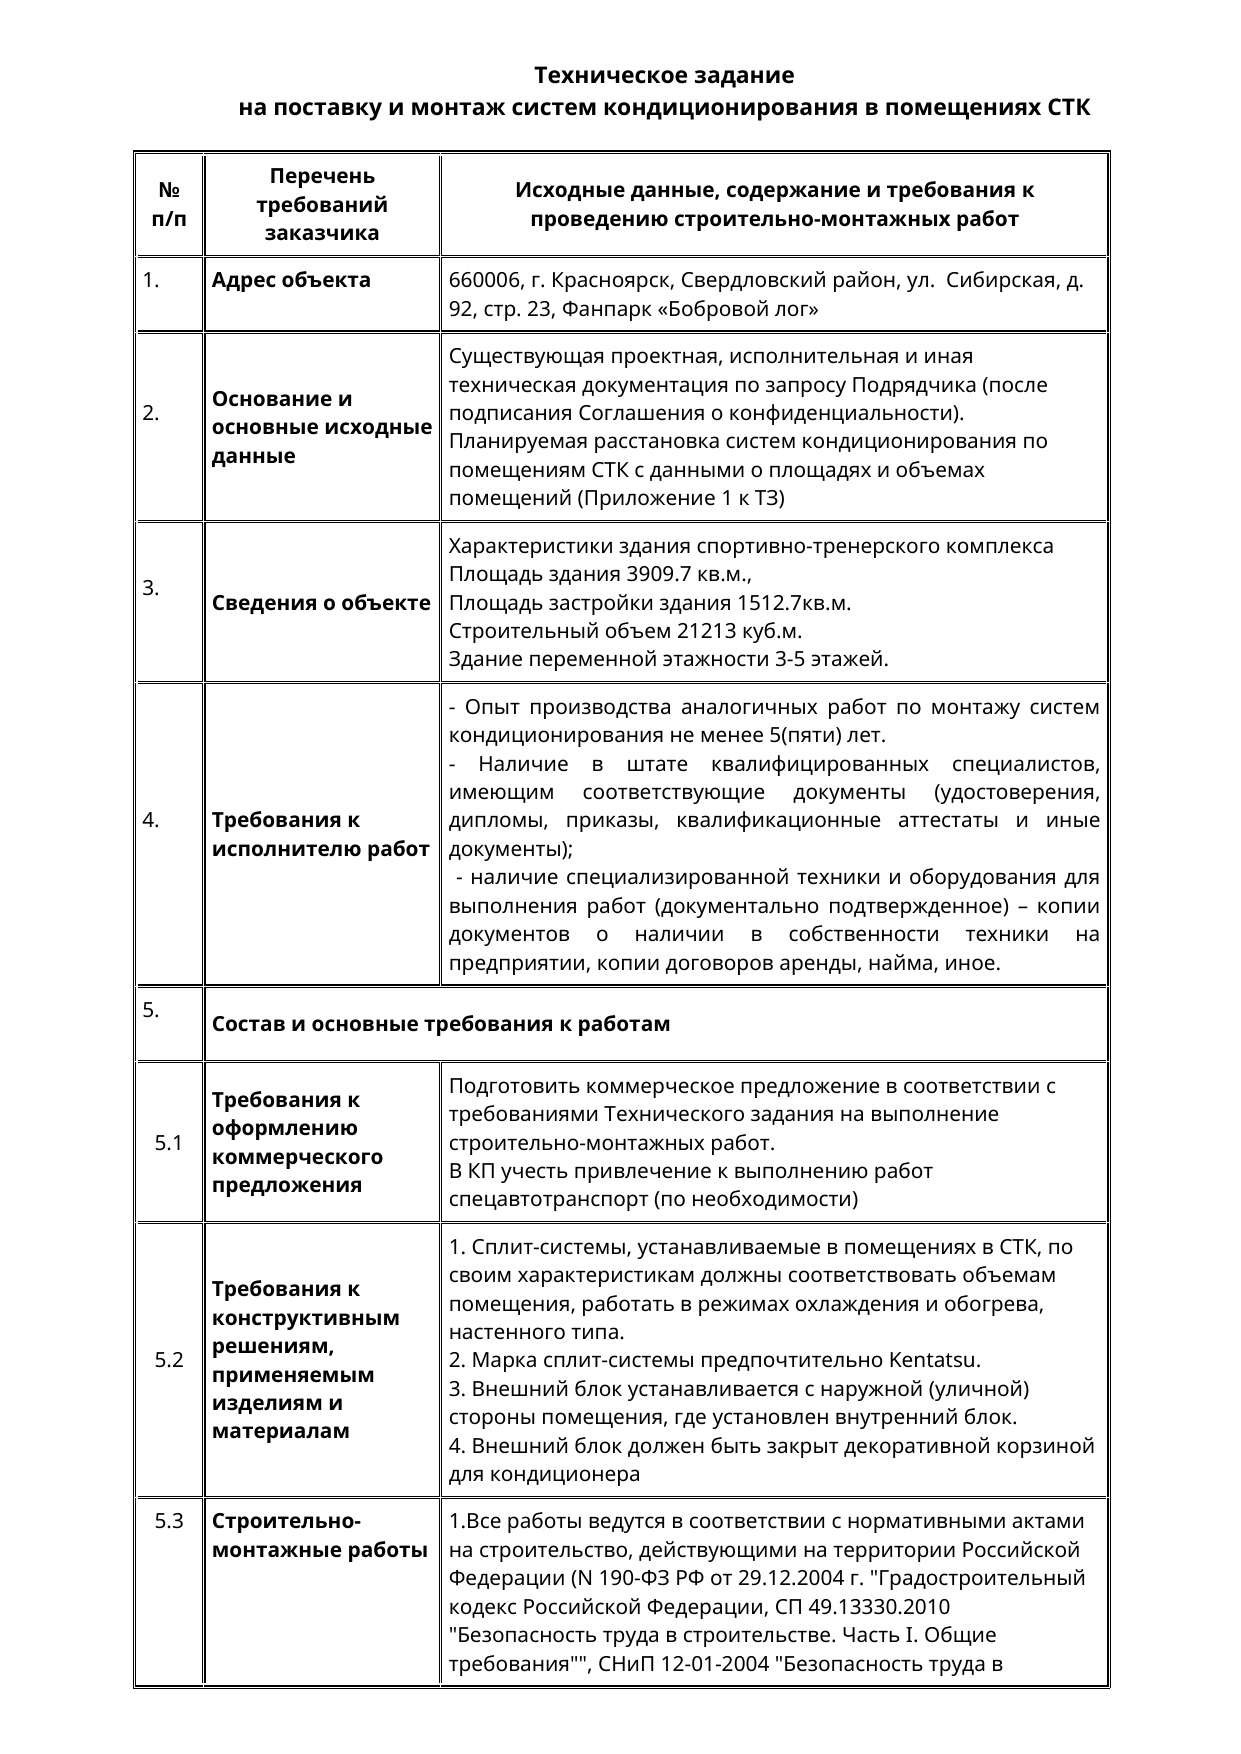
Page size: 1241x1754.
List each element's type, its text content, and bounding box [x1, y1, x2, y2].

table_cell Сведения о объекте [206, 523, 439, 681]
table_cell Подготовить коммерческое предложение в соответствии с требованиями Технического задания на выполнение строительно-монтажных работ. В КП учесть привлечение к выполнению работ спецавтотранспорт (по необходимости) [441, 1060, 1109, 1221]
table_cell 1. Сплит-системы, устанавливаемые в помещениях в СТК, по своим характеристикам должны соответствовать объемам помещения, работать в режимах охлаждения и обогрева, настенного типа. 2. Марка сплит-системы предпочтительно Kentatsu. 3. Внешний блок устанавливается с наружной (уличной) стороны помещения, где установлен внутренний блок. 4. Внешний блок должен быть закрыт декоративной корзиной для кондиционера [441, 1221, 1109, 1496]
table_header № п/п [136, 152, 204, 254]
table_cell [134, 520, 204, 681]
text Техническое задание [177, 59, 1152, 90]
table_cell - Опыт производства аналогичных работ по монтажу систем кондиционирования не менее 5(пяти) лет. - Наличие в штате квалифицированных специалистов, имеющим соответствующие документы (удостоверения, дипломы, приказы, квалификационные аттестаты и иные документы); - наличие специализированной техники и оборудования для выполнения работ (документально подтвержденное) – копии документов о наличии в собственности техники на предприятии, копии договоров аренды, найма, иное. [441, 681, 1109, 984]
table_cell 5.3 [134, 1496, 204, 1685]
text на поставку и монтаж систем кондиционирования в помещениях СТК [177, 90, 1152, 122]
table_cell Строительно-монтажные работы [204, 1499, 441, 1685]
table_cell Адрес объекта [206, 258, 439, 330]
table_cell Состав и основные требования к работам [206, 984, 1108, 1060]
table_cell [136, 255, 202, 330]
table_cell Требования к оформлению коммерческого предложения [206, 1063, 439, 1221]
table_cell Существующая проектная, исполнительная и иная техническая документация по запросу Подрядчика (после подписания Соглашения о конфиденциальности). Планируемая расстановка систем кондиционирования по помещениям СТК с данными о площадях и объемах помещений (Приложение 1 к ТЗ) [442, 330, 1108, 520]
table_cell [134, 681, 204, 984]
table_cell Требования к исполнителю работ [206, 684, 439, 984]
table_cell 5.1 [134, 1060, 204, 1221]
table_cell Характеристики здания спортивно-тренерского комплекса Площадь здания 3909.7 кв.м., Площадь застройки здания 1512.7кв.м. Строительный объем 21213 куб.м. Здание переменной этажности 3-5 этажей. [441, 520, 1109, 681]
table_header Исходные данные, содержание и требования к проведению строительно-монтажных работ [441, 154, 1107, 254]
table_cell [441, 1496, 1109, 1685]
table_cell Требования к конструктивным решениям, применяемым изделиям и материалам [206, 1224, 439, 1496]
table_cell [136, 330, 202, 520]
table_header Перечень требований заказчика [204, 154, 441, 254]
table_cell 660006, г. Красноярск, Свердловский район, ул. Сибирская, д. 92, стр. 23, Фанпарк «Бобровой лог» [442, 255, 1108, 330]
table_cell 5.2 [134, 1221, 204, 1496]
table_cell Основание и основные исходные данные [206, 334, 439, 520]
table_cell [136, 984, 202, 1060]
